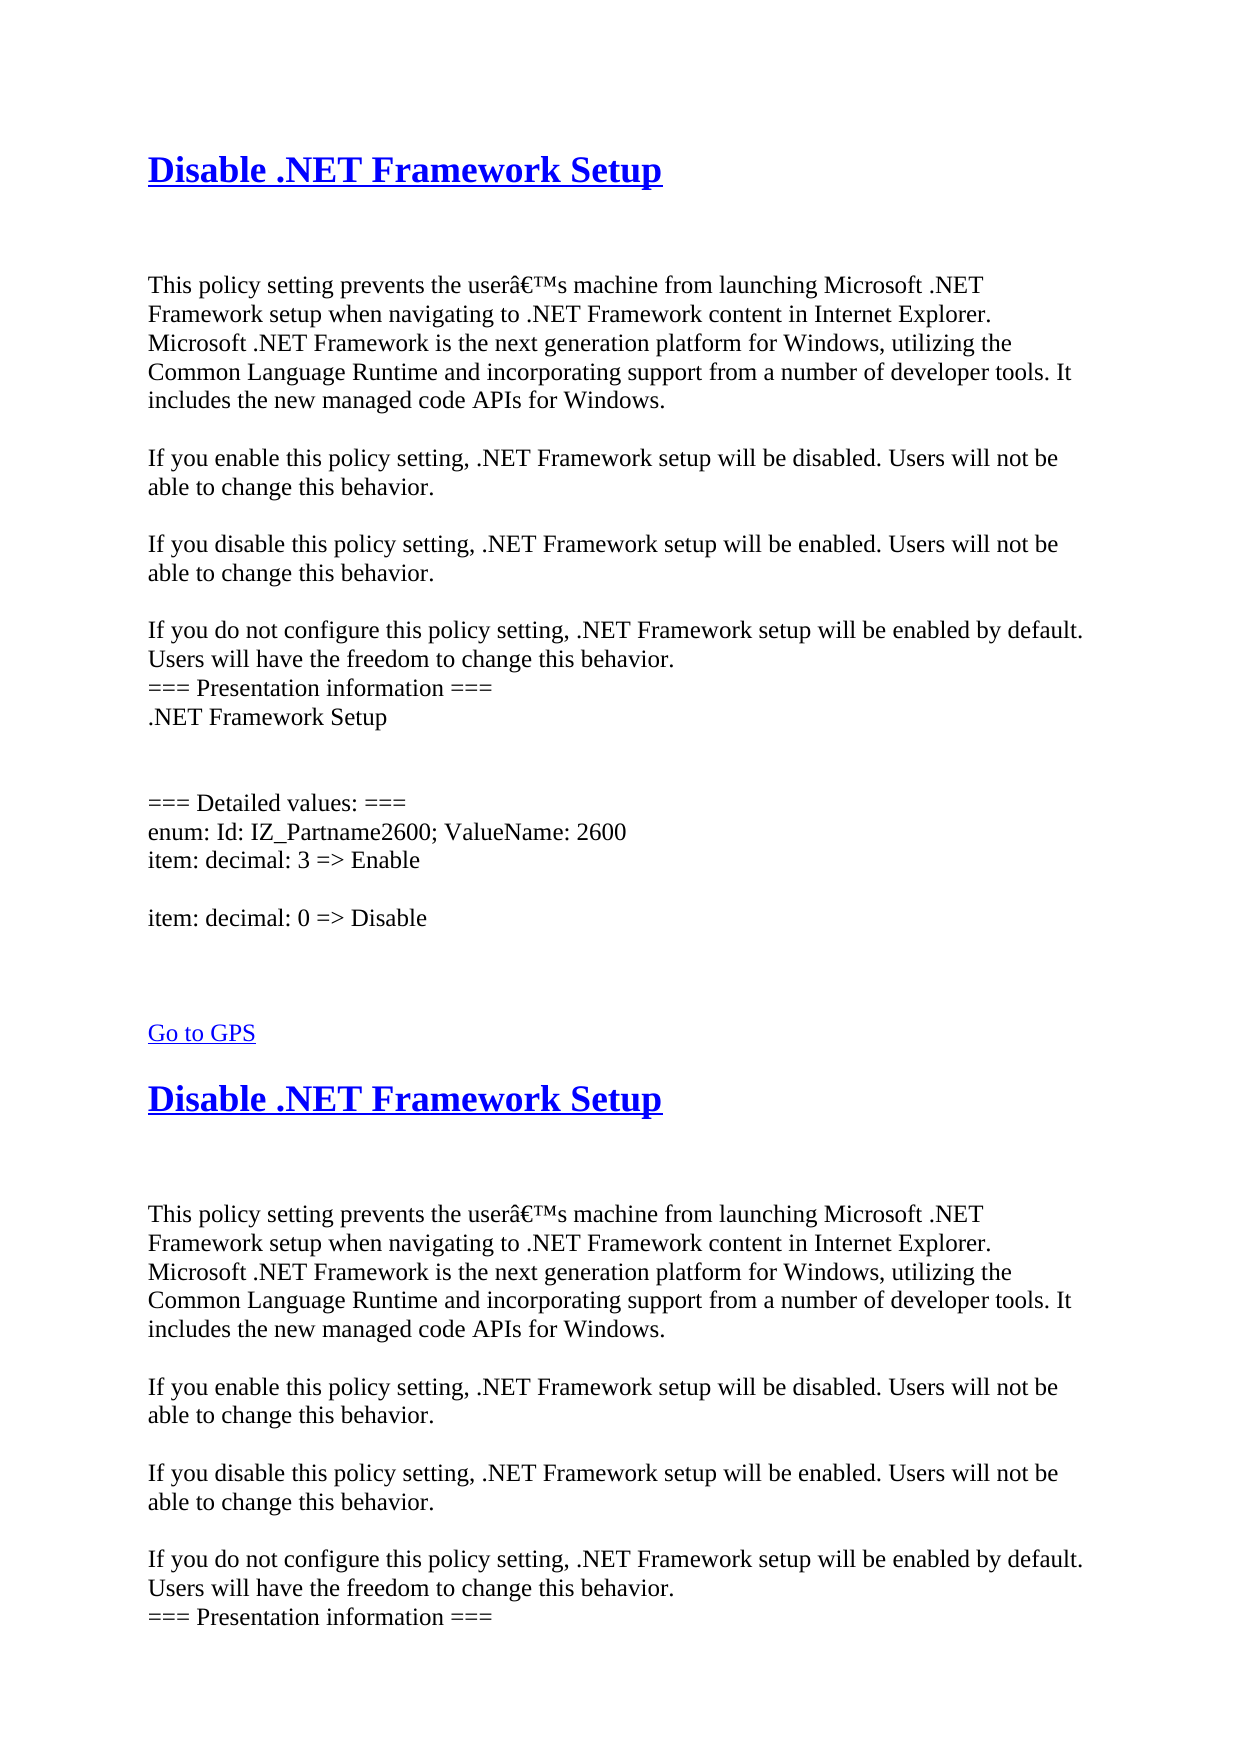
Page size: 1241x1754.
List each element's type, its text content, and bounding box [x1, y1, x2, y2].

text Disable .NET Framework Setup [148, 1076, 1093, 1119]
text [148, 271, 1093, 1047]
text Disable .NET Framework Setup [148, 148, 1093, 191]
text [148, 1199, 1093, 1630]
